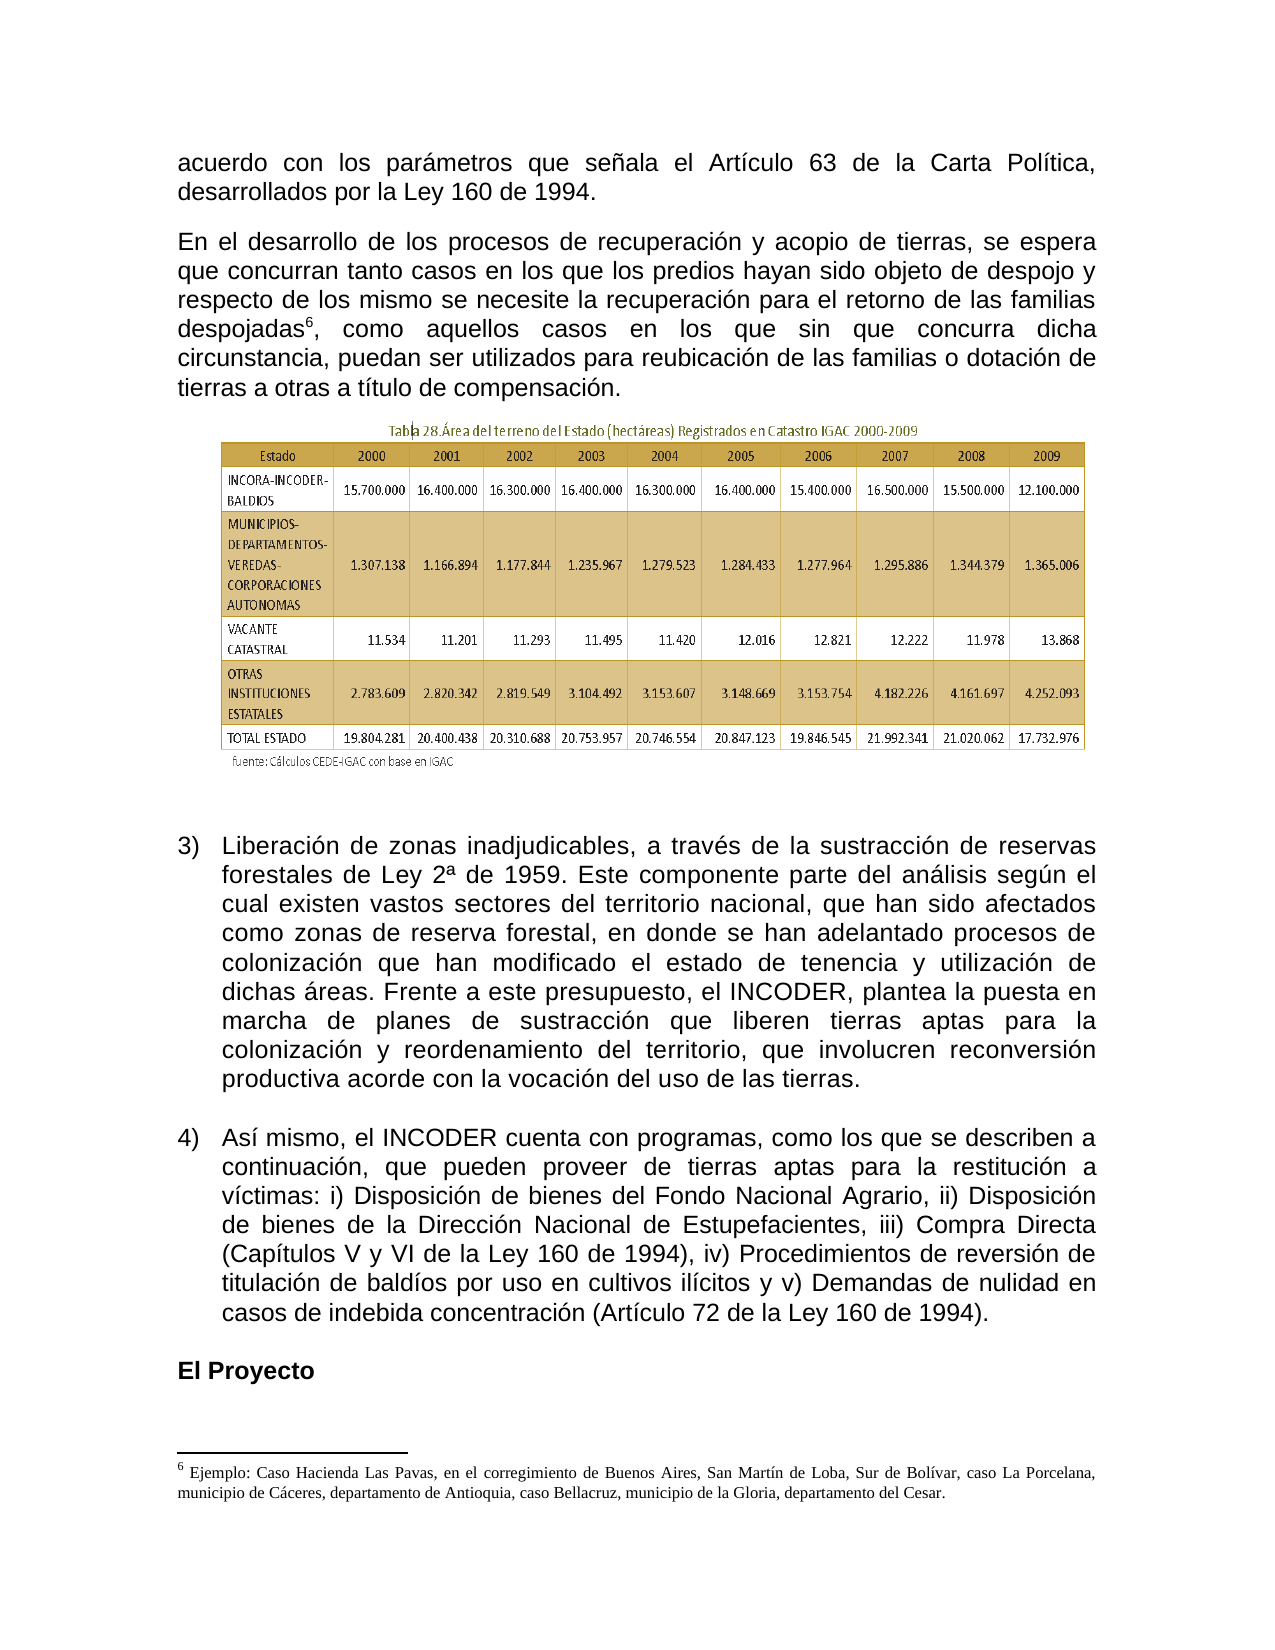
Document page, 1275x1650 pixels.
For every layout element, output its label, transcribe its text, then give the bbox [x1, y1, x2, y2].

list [177, 148, 1098, 206]
text En el desarrollo de los procesos de recuperación y acopio de tierras, se espera que concurran tanto casos en los que los predios hayan sido objeto de despojo y respecto de los mismo se necesite la recuperación para el retorno de las familias despojadas, como aquellos casos en los que sin que concurra dicha circunstancia, puedan ser utilizados para reubicación de las familias o dotación de tierras a otras a título de compensación. [177, 227, 1098, 402]
list Liberación de zonas inadjudicables, a través de la sustracción de reservas forestales de Ley 2ª de 1959. Este componente parte del análisis según el cual existen vastos sectores del territorio nacional, que han sido afectados como zonas de reserva forestal, en donde se han adelantado procesos de colonización que han modificado el estado de tenencia y utilización de dichas áreas. Frente a este presupuesto, el INCODER, plantea la puesta en marcha de planes de sustracción que liberen tierras aptas para la colonización y reordenamiento del territorio, que involucren reconversión productiva acorde con la vocación del uso de las tierras. [177, 831, 1098, 1093]
picture [218, 418, 1086, 772]
list Así mismo, el INCODER cuenta con programas, como los que se describen a continuación, que pueden proveer de tierras aptas para la restitución a víctimas: i) Disposición de bienes del Fondo Nacional Agrario, ii) Disposición de bienes de la Dirección Nacional de Estupefacientes, iii) Compra Directa (Capítulos V y VI de la Ley 160 de 1994), iv) Procedimientos de reversión de titulación de baldíos por uso en cultivos ilícitos y v) Demandas de nulidad en casos de indebida concentración (Artículo 72 de la Ley 160 de 1994). [177, 1123, 1098, 1327]
list El Proyecto [177, 1356, 1098, 1385]
